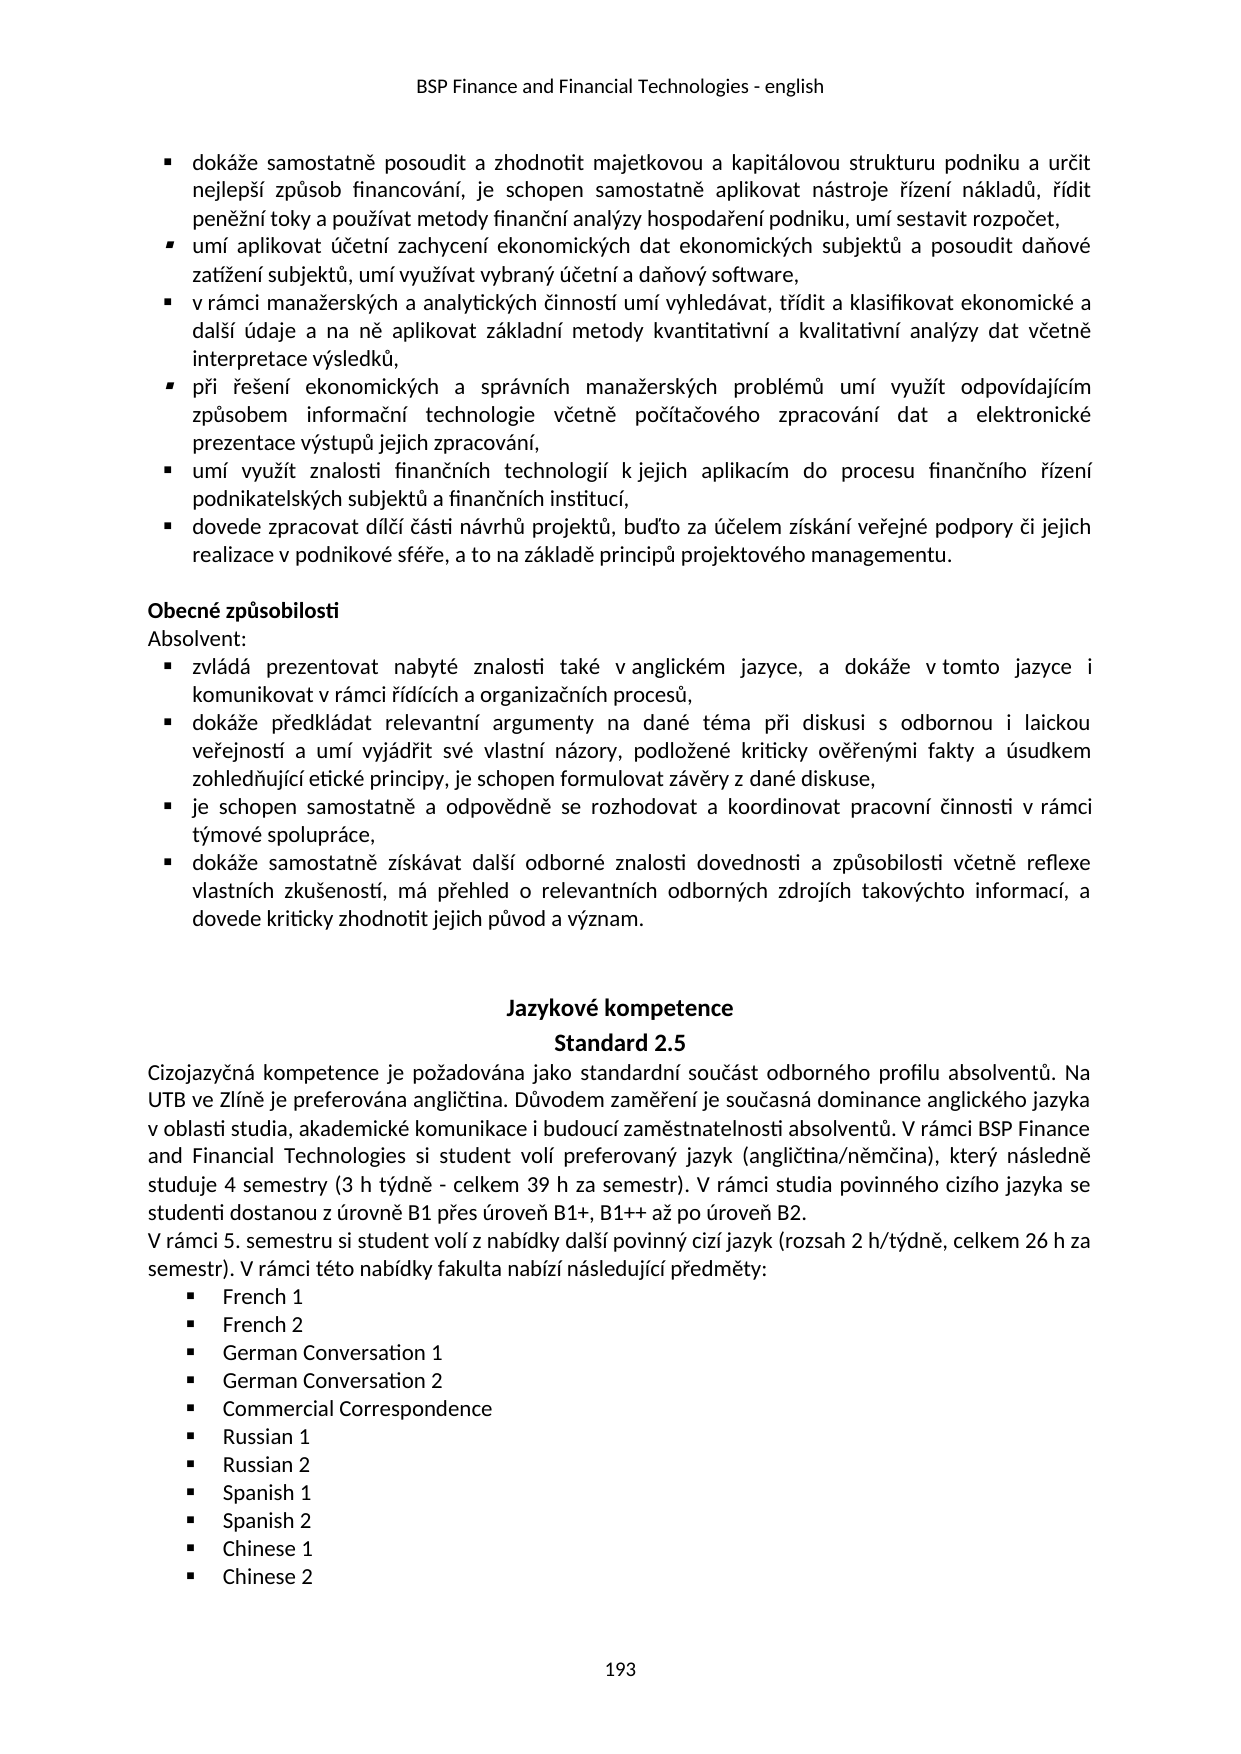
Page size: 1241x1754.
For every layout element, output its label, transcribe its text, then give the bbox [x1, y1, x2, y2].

list Spanish 1 [185, 1478, 1093, 1506]
list dokáže předkládat relevantní argumenty na dané téma při diskusi s odbornou i laickou veřejností a umí vyjádřit své vlastní názory, podložené kriticky ověřenými fakty a úsudkem zohledňující etické principy, je schopen formulovat závěry z dané diskuse, [162, 708, 1093, 792]
list Chinese 1 [185, 1534, 1093, 1562]
list Russian 1 [185, 1422, 1093, 1450]
list umí aplikovat účetní zachycení ekonomických dat ekonomických subjektů a posoudit daňové zatížení subjektů, umí využívat vybraný účetní a daňový software, [162, 232, 1093, 288]
text Cizojazyčná kompetence je požadována jako standardní součást odborného profilu absolventů. Na UTB ve Zlíně je preferována angličtina. Důvodem zaměření je současná dominance anglického jazyka v oblasti studia, akademické komunikace i budoucí zaměstnatelnosti absolventů. V rámci BSP Finance and Financial Technologies si student volí preferovaný jazyk (angličtina/němčina), který následně studuje 4 semestry (3 h týdně - celkem 39 h za semestr). V rámci studia povinného cizího jazyka se studenti dostanou z úrovně B1 přes úroveň B1+, B1++ až po úroveň B2. [148, 1058, 1093, 1226]
text Absolvent: [148, 624, 1093, 652]
list umí využít znalosti finančních technologií k jejich aplikacím do procesu finančního řízení podnikatelských subjektů a finančních institucí, [162, 456, 1093, 512]
list Chinese 2 [185, 1562, 1093, 1590]
list Spanish 2 [185, 1506, 1093, 1534]
list German Conversation 1 [185, 1338, 1093, 1366]
list zvládá prezentovat nabyté znalosti také v anglickém jazyce, a dokáže v tomto jazyce i komunikovat v rámci řídících a organizačních procesů, [162, 652, 1093, 708]
list French 1 [185, 1282, 1093, 1310]
list French 2 [185, 1310, 1093, 1338]
list dovede zpracovat dílčí části návrhů projektů, buďto za účelem získání veřejné podpory či jejich realizace v podnikové sféře, a to na základě principů projektového managementu. [162, 512, 1093, 568]
list German Conversation 2 [185, 1366, 1093, 1394]
text Obecné způsobilosti [148, 596, 1093, 624]
text Jazykové kompetence [148, 992, 1093, 1023]
list je schopen samostatně a odpovědně se rozhodovat a koordinovat pracovní činnosti v rámci týmové spolupráce, [162, 792, 1093, 848]
list Russian 2 [185, 1450, 1093, 1478]
text V rámci 5. semestru si student volí z nabídky další povinný cizí jazyk (rozsah 2 h/týdně, celkem 26 h za semestr). V rámci této nabídky fakulta nabízí následující předměty: [148, 1226, 1093, 1282]
text Standard 2.5 [148, 1027, 1093, 1058]
list dokáže samostatně získávat další odborné znalosti dovednosti a způsobilosti včetně reflexe vlastních zkušeností, má přehled o relevantních odborných zdrojích takovýchto informací, a dovede kriticky zhodnotit jejich původ a význam. [162, 848, 1093, 932]
list v rámci manažerských a analytických činností umí vyhledávat, třídit a klasifikovat ekonomické a další údaje a na ně aplikovat základní metody kvantitativní a kvalitativní analýzy dat včetně interpretace výsledků, [162, 288, 1093, 372]
list dokáže samostatně posoudit a zhodnotit majetkovou a kapitálovou strukturu podniku a určit nejlepší způsob financování, je schopen samostatně aplikovat nástroje řízení nákladů, řídit peněžní toky a používat metody finanční analýzy hospodaření podniku, umí sestavit rozpočet, [162, 148, 1093, 232]
list Commercial Correspondence [185, 1394, 1093, 1422]
list při řešení ekonomických a správních manažerských problémů umí využít odpovídajícím způsobem informační technologie včetně počítačového zpracování dat a elektronické prezentace výstupů jejich zpracování, [162, 372, 1093, 456]
